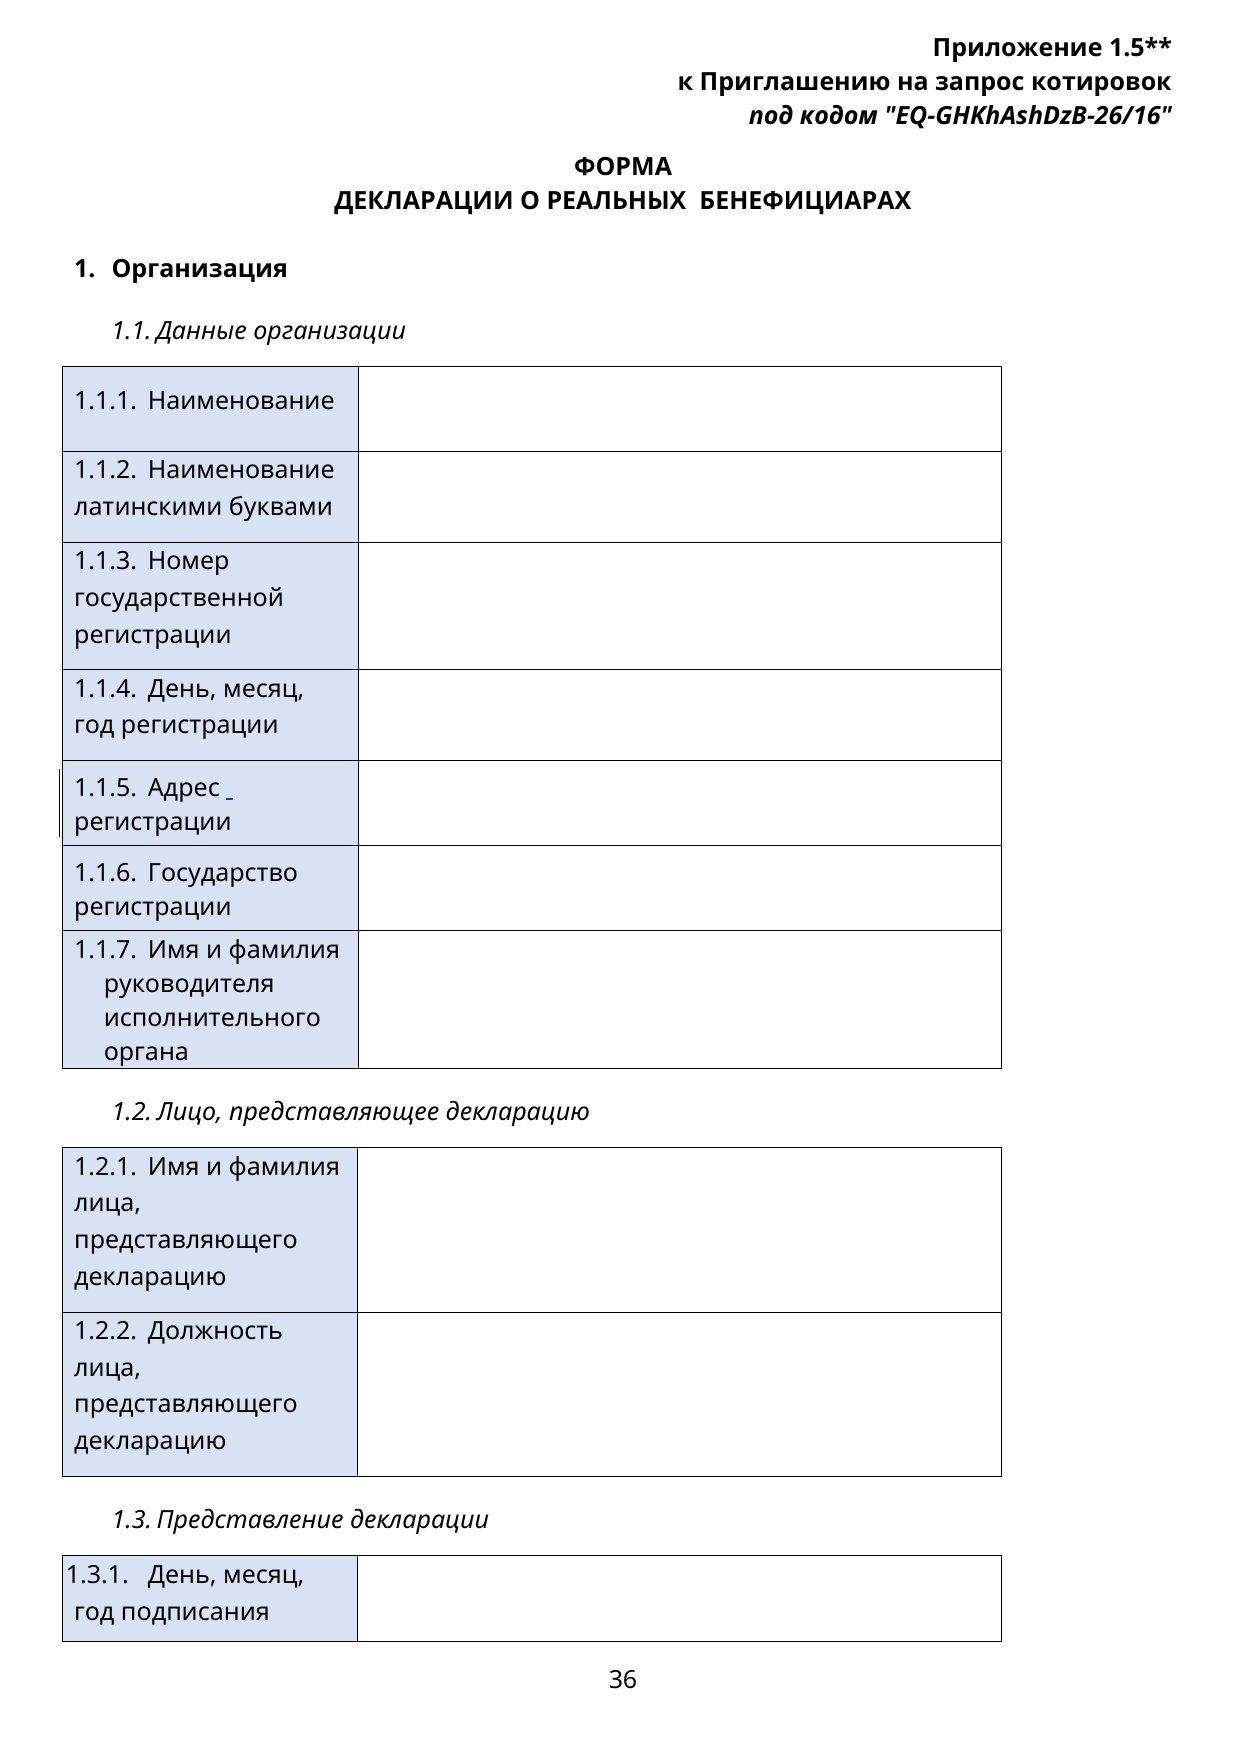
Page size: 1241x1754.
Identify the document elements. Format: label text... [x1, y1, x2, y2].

list Представление декларации [111, 1502, 1172, 1536]
table_cell Должность лица, представляющего декларацию [63, 1313, 357, 1476]
text Приложение 1.5** [74, 29, 1172, 64]
text ДЕКЛАРАЦИИ О РЕАЛЬНЫХ БЕНЕФИЦИАРАХ [74, 182, 1172, 217]
list Данные организации [111, 312, 1172, 346]
text ФОРМА [74, 148, 1172, 182]
table_header [358, 1148, 1001, 1312]
list Организация [74, 251, 1172, 285]
list Лицо, представляющее декларацию [111, 1094, 1172, 1128]
table_cell Адрес регистрации [63, 761, 358, 845]
table_header Имя и фамилия лица, представляющего декларацию [63, 1148, 357, 1312]
table_cell Наименование латинскими буквами [63, 452, 358, 542]
table_cell [359, 543, 1001, 669]
table_cell [359, 761, 1001, 845]
table_cell [358, 1313, 1001, 1476]
table_cell Номер государственной регистрации [63, 543, 358, 669]
table_cell Имя и фамилия руководителя исполнительного органа [63, 931, 358, 1068]
table_cell [359, 670, 1001, 760]
table_header [358, 1556, 1001, 1641]
table_cell [359, 452, 1001, 542]
table_cell [359, 846, 1001, 930]
table_cell День, месяц, год регистрации [63, 670, 358, 760]
text к Приглашению на запрос котировок [74, 64, 1172, 98]
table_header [63, 1556, 357, 1641]
table_header [359, 367, 1001, 451]
table_cell [359, 931, 1001, 1068]
table_header Наименование [63, 367, 358, 451]
table_cell Государство регистрации [63, 846, 358, 930]
subtitle под кодом "EQ-GHKhAshDzB-26/16" [74, 98, 1172, 132]
